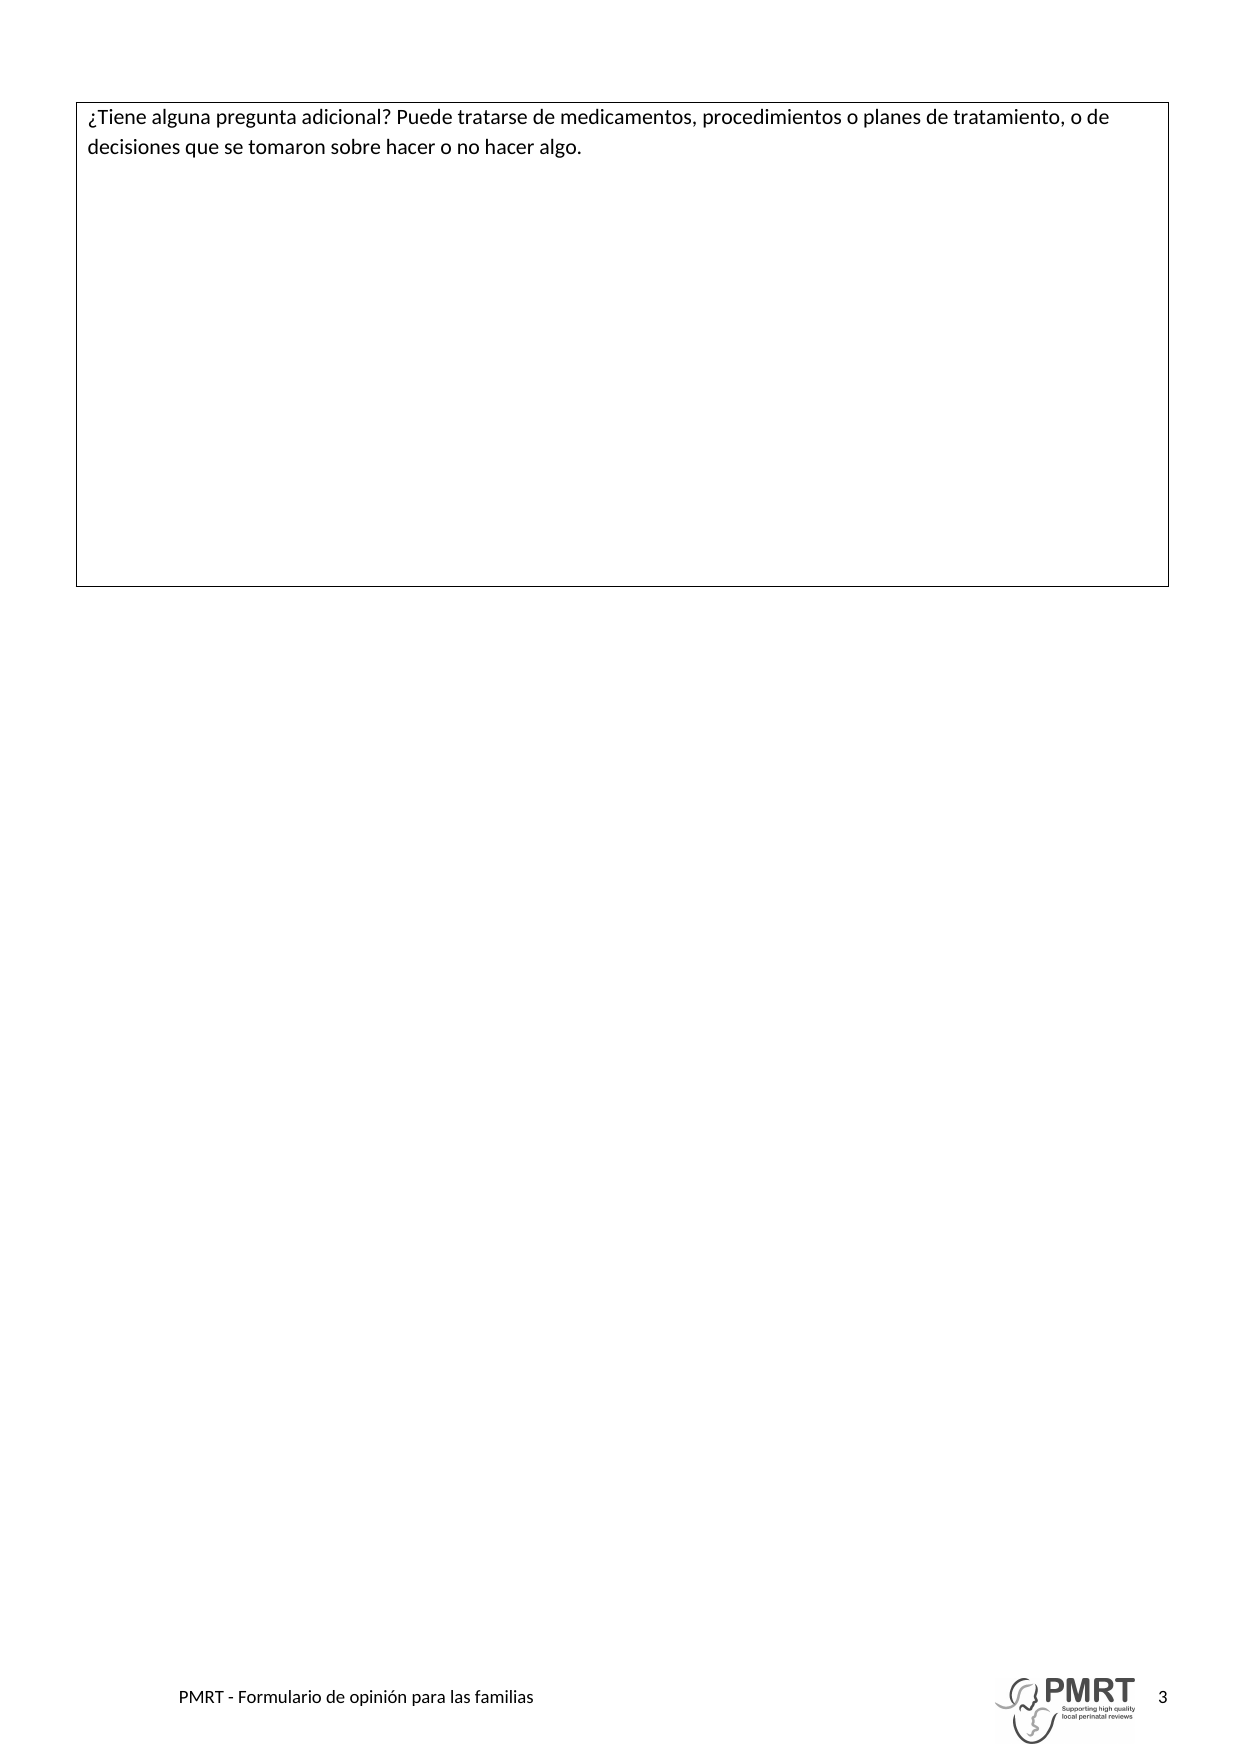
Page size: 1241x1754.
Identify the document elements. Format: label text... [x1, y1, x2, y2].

table_cell ¿Tiene alguna pregunta adicional? Puede tratarse de medicamentos, procedimientos o planes de tratamiento, o de decisiones que se tomaron sobre hacer o no hacer algo. [77, 103, 1168, 586]
